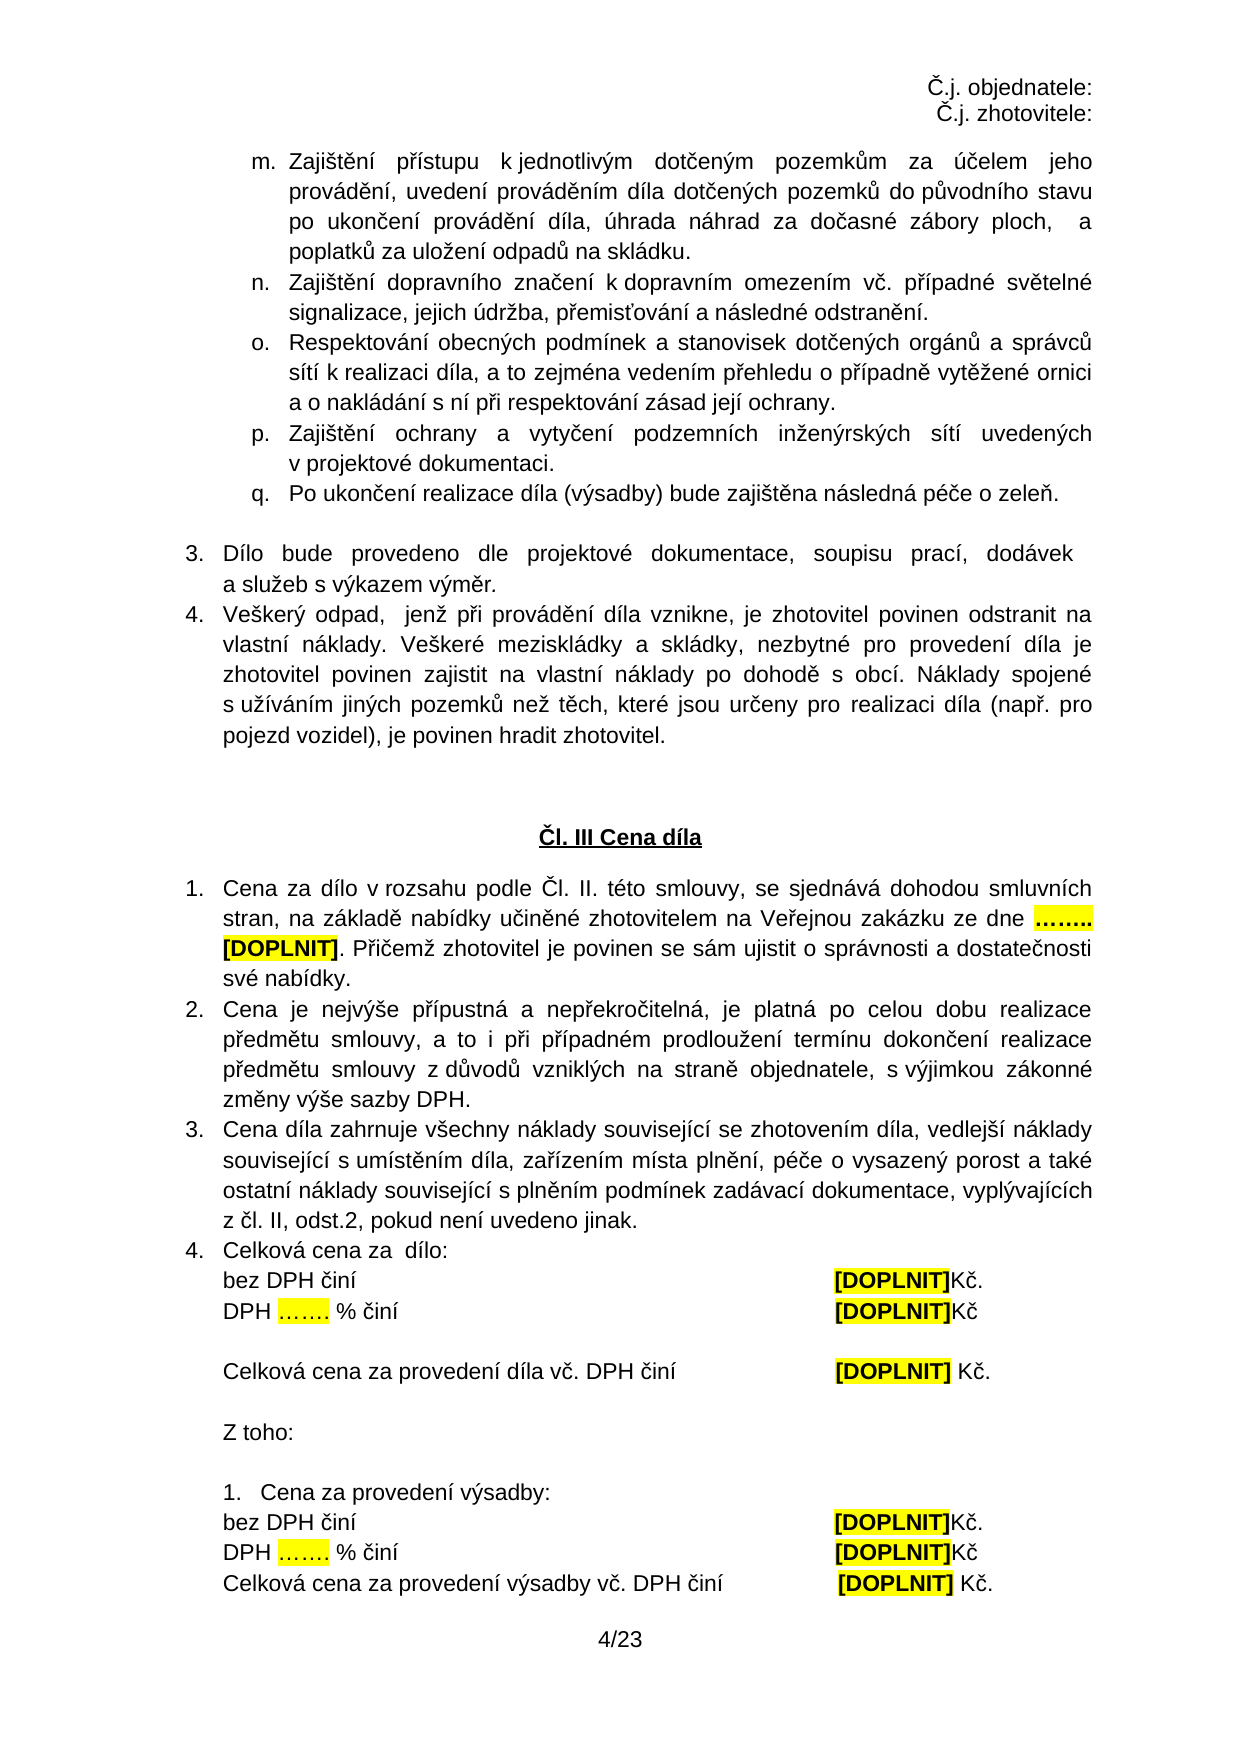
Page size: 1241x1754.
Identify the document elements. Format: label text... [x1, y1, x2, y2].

list Veškerý odpad, jenž při provádění díla vznikne, je zhotovitel povinen odstranit na vlastní náklady. Veškeré meziskládky a skládky, nezbytné pro provedení díla je zhotovitel povinen zajistit na vlastní náklady po dohodě s obcí. Náklady spojené s užíváním jiných pozemků než těch, které jsou určeny pro realizaci díla (např. pro pojezd vozidel), je povinen hradit zhotovitel. [185, 601, 1093, 748]
list bez DPH činí [DOPLNIT]Kč. [223, 1267, 1093, 1294]
list Po ukončení realizace díla (výsadby) bude zajištěna následná péče o zeleň. [251, 480, 1093, 506]
list Dílo bude provedeno dle projektové dokumentace, soupisu prací, dodávek a služeb s výkazem výměr. [185, 540, 1093, 597]
list Celková cena za provedení díla vč. DPH činí [DOPLNIT] Kč. [223, 1358, 835, 1384]
list bez DPH činí [DOPLNIT]Kč. [950, 1509, 1093, 1535]
text Čl. III Cena díla [148, 824, 1093, 850]
list Z toho: [223, 1418, 1093, 1445]
list Celková cena za dílo: [185, 1237, 1093, 1263]
list Cena je nejvýše přípustná a nepřekročitelná, je platná po celou dobu realizace předmětu smlouvy, a to i při případném prodloužení termínu dokončení realizace předmětu smlouvy z důvodů vzniklých na straně objednatele, s výjimkou zákonné změny výše sazby DPH. [185, 996, 1093, 1112]
list Zajištění přístupu k jednotlivým dotčeným pozemkům za účelem jeho provádění, uvedení prováděním díla dotčených pozemků do původního stavu po ukončení provádění díla, úhrada náhrad za dočasné zábory ploch, a poplatků za uložení odpadů na skládku. [251, 148, 1093, 264]
list Respektování obecných podmínek a stanovisek dotčených orgánů a správců sítí k realizaci díla, a to zejména vedením přehledu o případně vytěžené ornici a o nakládání s ní při respektování zásad její ochrany. [251, 329, 1093, 416]
list DPH ……. % činí [DOPLNIT]Kč Celková cena za provedení výsadby vč. DPH činí [DOPLNIT] Kč. [223, 1539, 1093, 1596]
list Zajištění ochrany a vytyčení podzemních inženýrských sítí uvedených v projektové dokumentaci. [251, 419, 1093, 476]
list Cena za dílo v rozsahu podle Čl. II. této smlouvy, se sjednává dohodou smluvních stran, na základě nabídky učiněné zhotovitelem na Veřejnou zakázku ze dne ……..[DOPLNIT]. Přičemž zhotovitel je povinen se sám ujistit o správnosti a dostatečnosti své nabídky. [185, 875, 1093, 992]
list Cena díla zahrnuje všechny náklady související se zhotovením díla, vedlejší náklady související s umístěním díla, zařízením místa plnění, péče o vysazený porost a také ostatní náklady související s plněním podmínek zadávací dokumentace, vyplývajících z čl. II, odst.2, pokud není uvedeno jinak. [185, 1116, 1093, 1233]
list Celková cena za provedení díla vč. DPH činí [DOPLNIT] Kč. [951, 1358, 1093, 1384]
list Zajištění dopravního značení k dopravním omezením vč. případné světelné signalizace, jejich údržba, přemisťování a následné odstranění. [251, 268, 1093, 325]
list Cena za provedení výsadby: [223, 1479, 1093, 1505]
list DPH ……. % činí [DOPLNIT]Kč [223, 1298, 1093, 1354]
list bez DPH činí [DOPLNIT]Kč. [223, 1509, 834, 1535]
